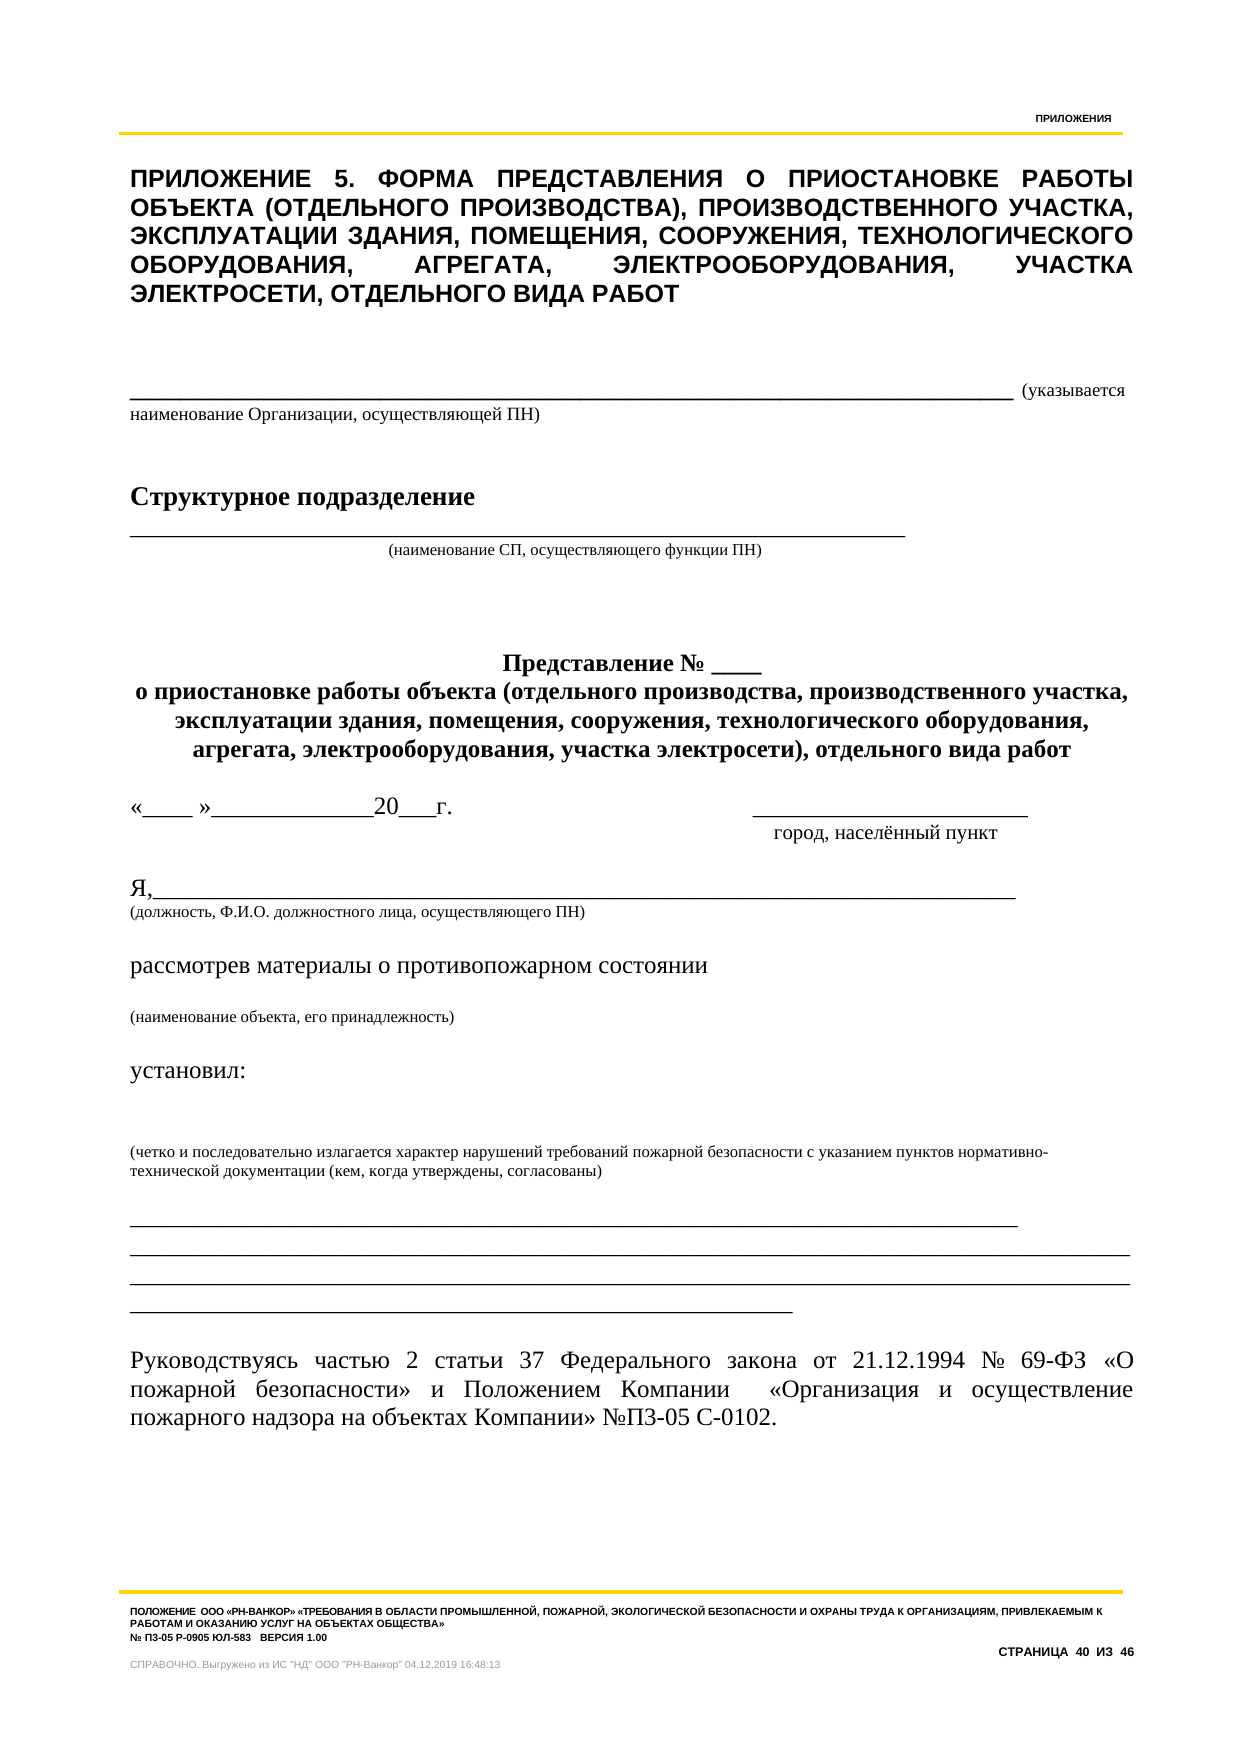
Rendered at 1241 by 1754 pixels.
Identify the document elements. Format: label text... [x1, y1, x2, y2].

text (должность, Ф.И.О. должностного лица, осуществляющего ПН) [130, 902, 1134, 921]
text _______________________________________________________________________ [130, 1201, 1134, 1230]
text (наименование объекта, его принадлежность) [130, 1007, 1134, 1026]
text город, населённый пункт [130, 820, 1134, 844]
text «____ »_____________20___г. ______________________ [130, 791, 1134, 820]
text о приостановке работы объекта (отдельного производства, производственного участка, эксплуатации здания, помещения, сооружения, технологического оборудования, агрегата, электрооборудования, участка электросети), отдельного вида работ [130, 676, 1134, 763]
text Представление № ____ [130, 648, 1134, 676]
text рассмотрев материалы о противопожарном состоянии [130, 950, 1134, 978]
text Руководствуясь частью 2 статьи 37 Федерального закона от 21.12.1994 № 69-ФЗ «О пожарной безопасности» и Положением Компании «Организация и осуществление пожарного надзора на объектах Компании» №П3-05 С-0102. [130, 1345, 1134, 1431]
text ПРИЛОЖЕНИЕ 5. ФОРМА Представления о приостановке работы объекта (отдельного производства), производственного участка, эксплуатации здания, помещения, сооружения, технологического оборудования, агрегата, электрооборудования, участка электросети, отдельного вида работ [130, 164, 1134, 307]
text Я,_____________________________________________________________________ [130, 873, 1134, 902]
text Структурное подразделение ______________________________________________________________ [130, 480, 1134, 540]
text (четко и последовательно излагается характер нарушений требований пожарной безопасности с указанием пунктов нормативно-технической документации (кем, когда утверждены, согласованы) [130, 1141, 1134, 1180]
text (наименование СП, осуществляющего функции ПН) [130, 540, 1134, 559]
text _____________________________________________________ (указывается наименование Организации, осуществляющей ПН) [130, 365, 1134, 425]
text установил: [130, 1055, 1134, 1084]
text _____________________________________________________________________________________________________________________________________________________________________________________________________________________ [130, 1230, 1134, 1316]
